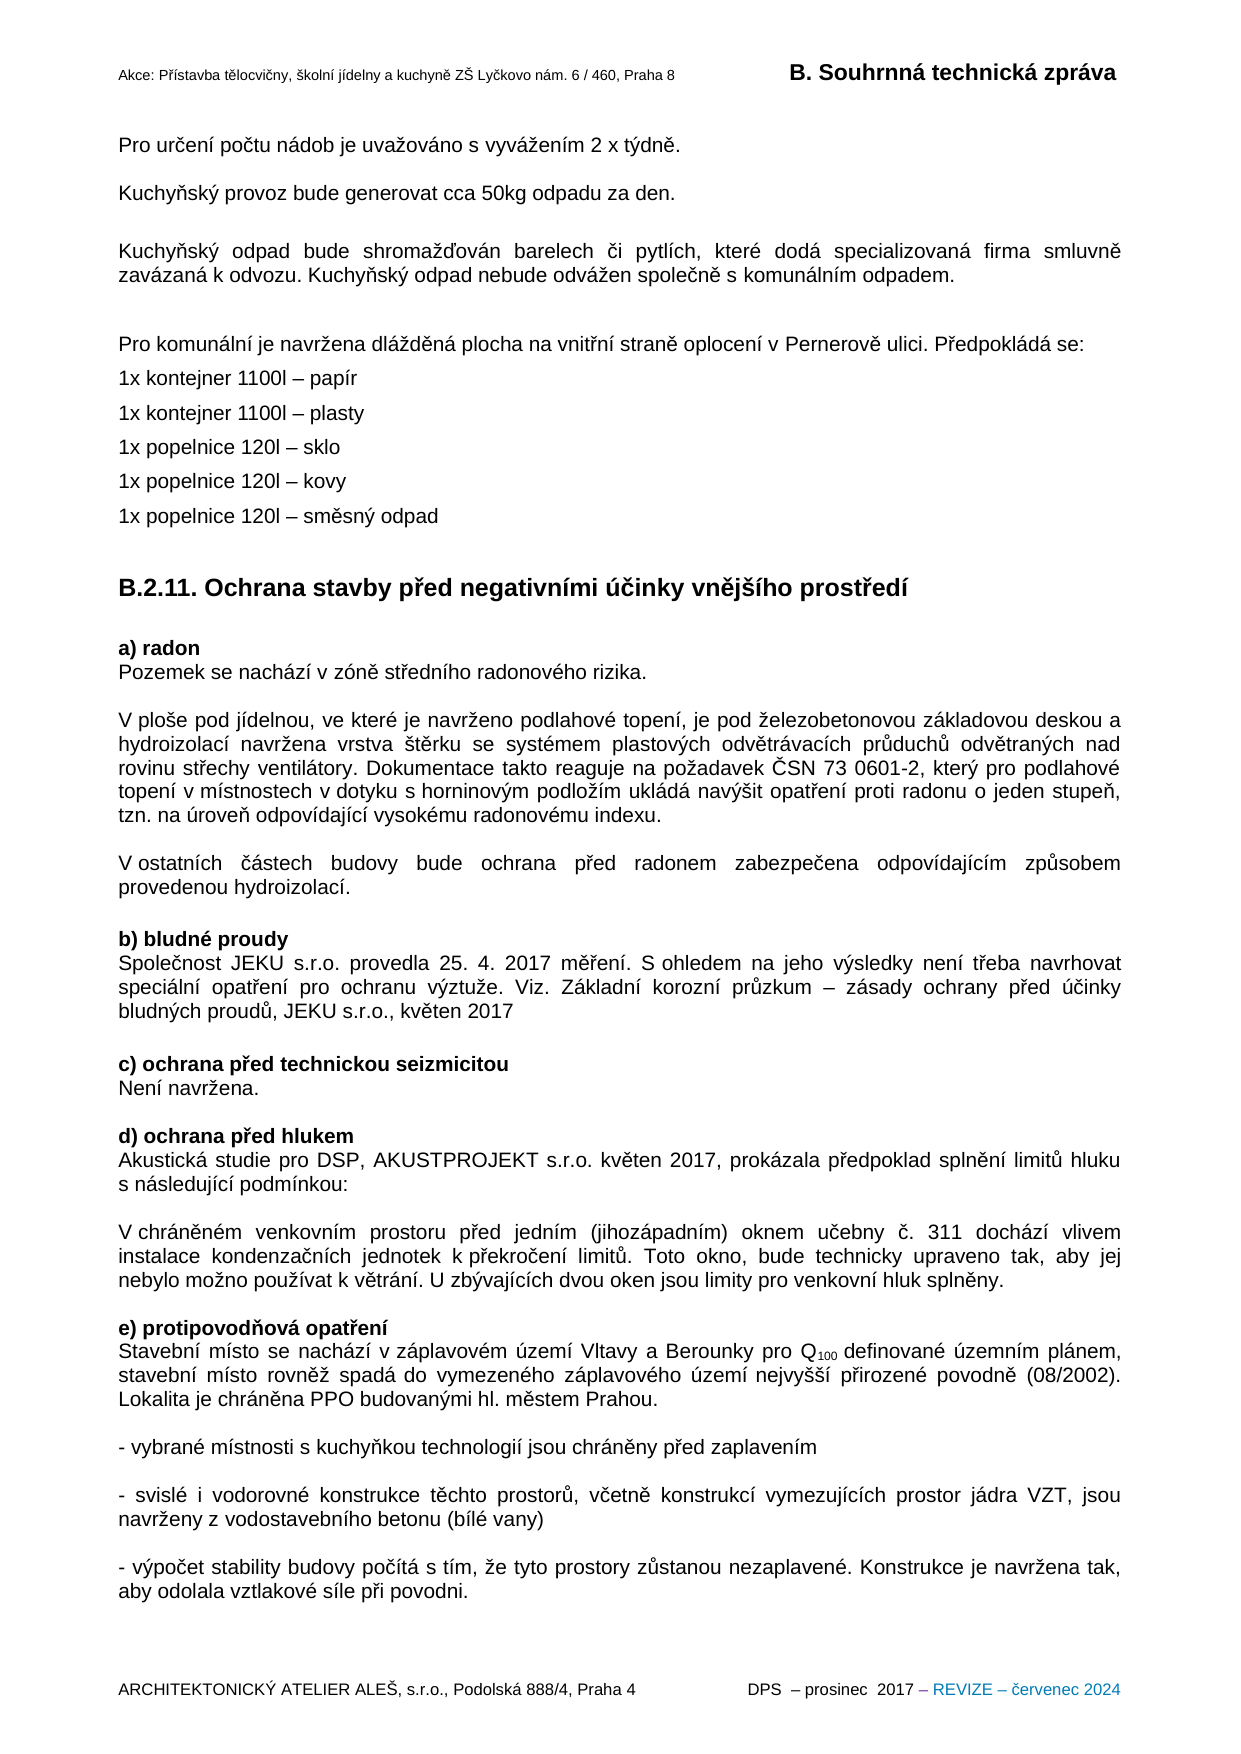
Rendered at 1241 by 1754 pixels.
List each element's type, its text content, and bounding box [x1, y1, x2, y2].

text 1x popelnice 120l – sklo [118, 435, 1122, 459]
text 1x popelnice 120l – směsný odpad [118, 504, 1122, 528]
text c) ochrana před technickou seizmicitou [118, 1052, 1122, 1076]
text Není navržena. [118, 1076, 1122, 1100]
text B.2.11. Ochrana stavby před negativními účinky vnějšího prostředí [118, 572, 1122, 601]
text 1x kontejner 1100l – plasty [118, 401, 1122, 424]
picture [933, 1684, 940, 1695]
text V chráněném venkovním prostoru před jedním (jihozápadním) oknem učebny č. 311 dochází vlivem instalace kondenzačních jednotek k překročení limitů. Toto okno, bude technicky upraveno tak, aby jej nebylo možno používat k větrání. U zbývajících dvou oken jsou limity pro venkovní hluk splněny. [118, 1219, 1122, 1291]
text V ostatních částech budovy bude ochrana před radonem zabezpečena odpovídajícím způsobem provedenou hydroizolací. [118, 851, 1122, 899]
text Kuchyňský odpad bude shromažďován barelech či pytlích, které dodá specializovaná firma smluvně zavázaná k odvozu. Kuchyňský odpad nebude odvážen společně s komunálním odpadem. [118, 239, 1122, 287]
text b) bludné proudy [118, 927, 1122, 951]
text - svislé i vodorovné konstrukce těchto prostorů, včetně konstrukcí vymezujících prostor jádra VZT, jsou navrženy z vodostavebního betonu (bílé vany) [118, 1483, 1122, 1531]
text e) protipovodňová opatření [118, 1315, 1122, 1339]
picture [945, 1684, 954, 1695]
text Akustická studie pro DSP, AKUSTPROJEKT s.r.o. květen 2017, prokázala předpoklad splnění limitů hluku s následující podmínkou: [118, 1148, 1122, 1196]
text Stavební místo se nachází v záplavovém území Vltavy a Berounky pro Q100 definované územním plánem, stavební místo rovněž spadá do vymezeného záplavového území nejvyšší přirozené povodně (08/2002). Lokalita je chráněna PPO budovanými hl. městem Prahou. [118, 1339, 1122, 1411]
text 1x kontejner 1100l – papír [118, 366, 1122, 390]
picture [1114, 1687, 1120, 1695]
text 1x popelnice 120l – kovy [118, 469, 1122, 493]
text Pro určení počtu nádob je uvažováno s vyvážením 2 x týdně. [118, 133, 1122, 157]
text Pro komunální je navržena dlážděná plocha na vnitřní straně oplocení v Pernerově ulici. Předpokládá se: [118, 332, 1122, 356]
text Pozemek se nachází v zóně středního radonového rizika. [118, 659, 1122, 683]
text d) ochrana před hlukem [118, 1124, 1122, 1148]
text a) radon [118, 636, 1122, 659]
text Společnost JEKU s.r.o. provedla 25. 4. 2017 měření. S ohledem na jeho výsledky není třeba navrhovat speciální opatření pro ochranu výztuže. Viz. Základní korozní průzkum – zásady ochrany před účinky bludných proudů, JEKU s.r.o., květen 2017 [118, 951, 1122, 1023]
text - výpočet stability budovy počítá s tím, že tyto prostory zůstanou nezaplavené. Konstrukce je navržena tak, aby odolala vztlakové síle při povodni. [118, 1555, 1122, 1603]
text V ploše pod jídelnou, ve které je navrženo podlahové topení, je pod železobetonovou základovou deskou a hydroizolací navržena vrstva štěrku se systémem plastových odvětrávacích průduchů odvětraných nad rovinu střechy ventilátory. Dokumentace takto reaguje na požadavek ČSN 73 0601-2, který pro podlahové topení v místnostech v dotyku s horninovým podložím ukládá navýšit opatření proti radonu o jeden stupeň, tzn. na úroveň odpovídající vysokému radonovému indexu. [118, 707, 1122, 827]
text - vybrané místnosti s kuchyňkou technologií jsou chráněny před zaplavením [118, 1435, 1122, 1459]
text Kuchyňský provoz bude generovat cca 50kg odpadu za den. [118, 181, 1122, 205]
picture [1053, 1686, 1059, 1695]
picture [982, 1684, 991, 1695]
